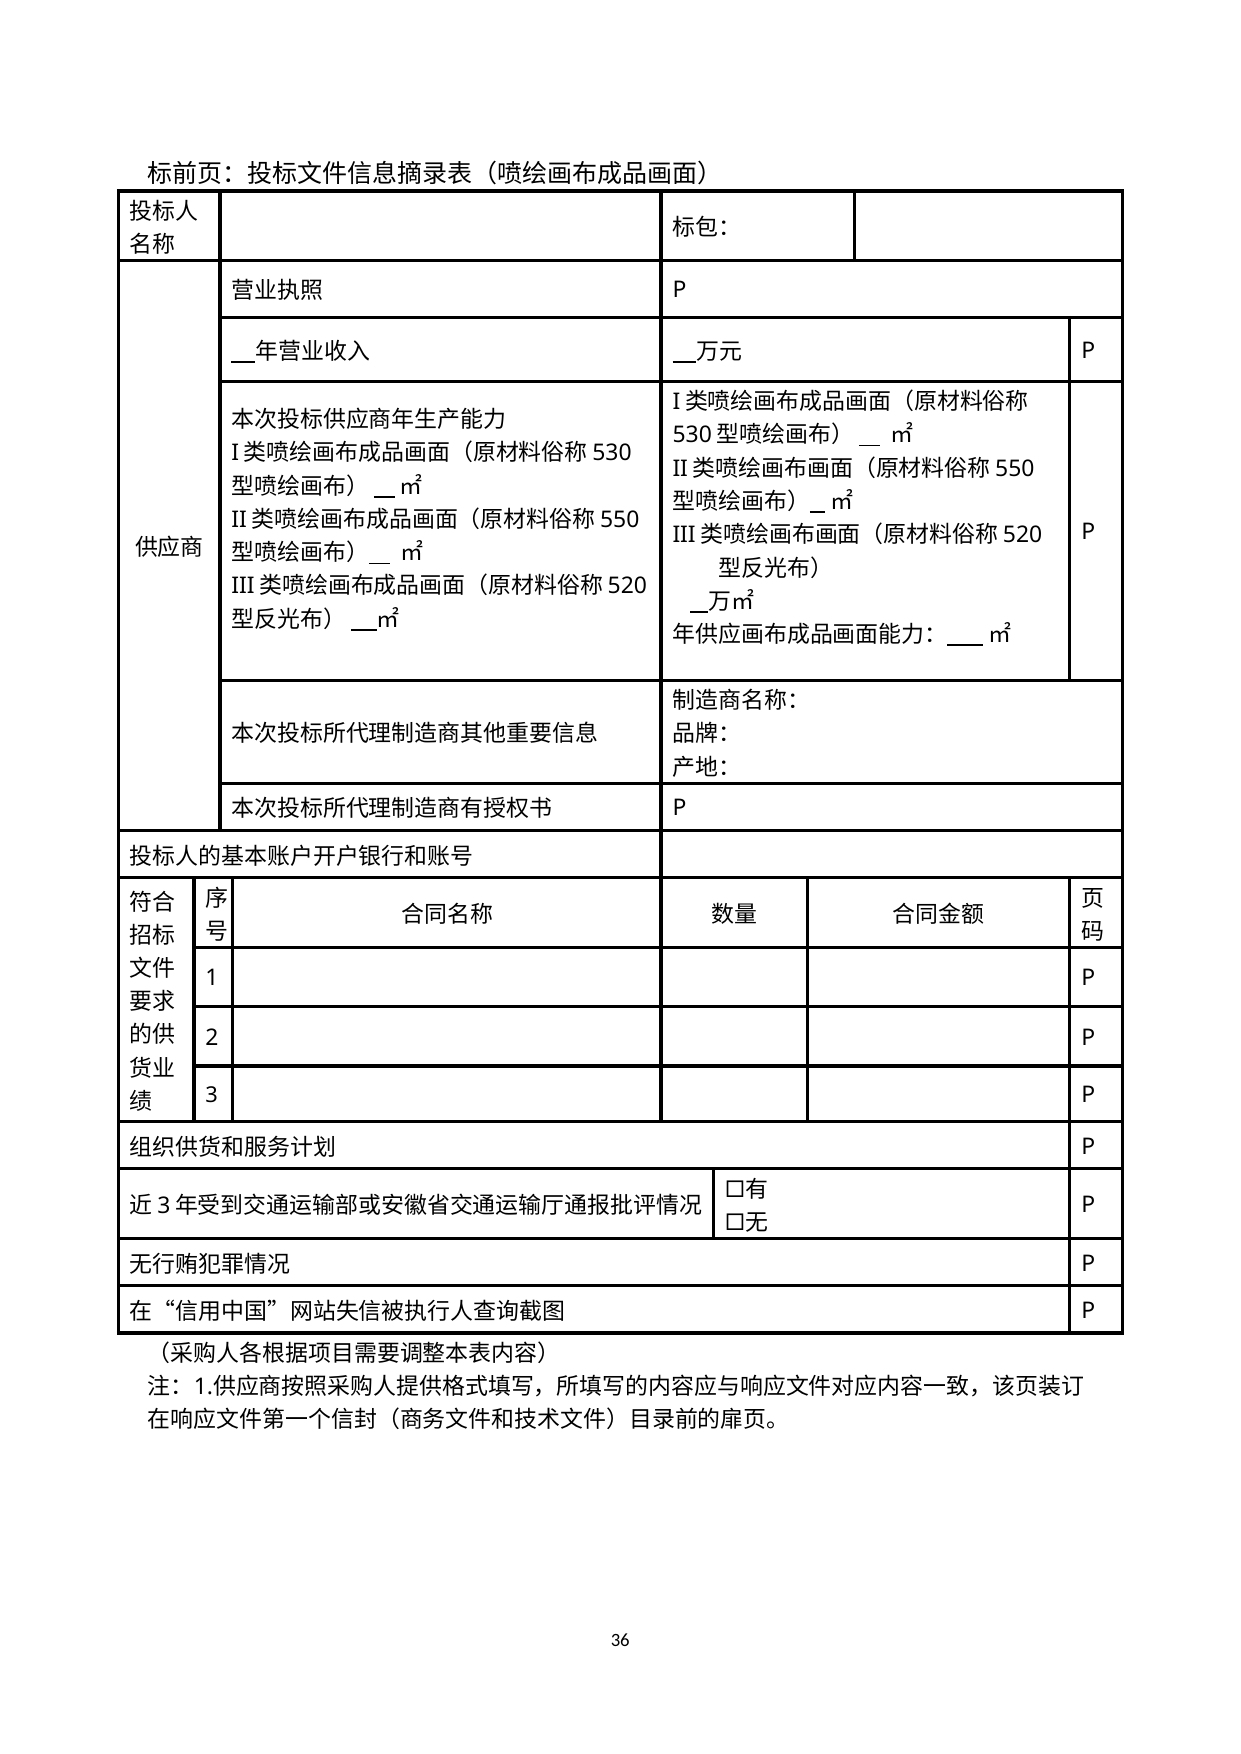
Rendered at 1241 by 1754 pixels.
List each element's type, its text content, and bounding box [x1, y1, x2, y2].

table_cell I类喷绘画布成品画面（原材料俗称530型喷绘画布） ㎡ II类喷绘画布画面（原材料俗称550型喷绘画布） ㎡ III类喷绘画布画面（原材料俗称520型反光布） 万㎡ 年供应画布成品画面能力： ㎡ [663, 383, 1068, 679]
table_header [222, 193, 659, 259]
table_cell P [1071, 1287, 1121, 1331]
table_cell P [1071, 949, 1121, 1004]
table_cell 近3年受到交通运输部或安徽省交通运输厅通报批评情况 [120, 1170, 712, 1237]
table_cell [809, 1068, 1068, 1120]
table_cell 在“信用中国”网站失信被执行人查询截图 [120, 1287, 1068, 1331]
table_cell P [1071, 1068, 1121, 1120]
table_cell [234, 1068, 659, 1120]
table_cell P [1071, 1240, 1121, 1284]
table_cell 投标人的基本账户开户银行和账号 [120, 832, 659, 876]
table_cell 合同名称 [234, 879, 659, 946]
table_cell 合同金额 [809, 879, 1068, 946]
table_cell P [663, 785, 1121, 829]
table_header [856, 193, 1121, 259]
table_cell P [1071, 319, 1121, 380]
table_cell [663, 1068, 806, 1120]
table_cell 组织供货和服务计划 [120, 1123, 1068, 1167]
table_cell 供应商 [120, 262, 218, 829]
table_cell [234, 1008, 659, 1064]
table_cell 数量 [663, 879, 806, 946]
table_cell [809, 1008, 1068, 1064]
table_cell P [1071, 1008, 1121, 1064]
table_cell P [1071, 383, 1121, 679]
table_header 投标人名称 [120, 193, 218, 259]
table_cell 无行贿犯罪情况 [120, 1240, 1068, 1284]
table_cell 2 [196, 1008, 231, 1064]
table_cell P [1071, 1170, 1121, 1237]
table_cell 万元 [663, 319, 1068, 380]
table_cell 本次投标所代理制造商有授权书 [222, 785, 659, 829]
table_cell [663, 1008, 806, 1064]
table_cell [234, 949, 659, 1004]
table_cell 年营业收入 [222, 319, 659, 380]
table_cell 1 [196, 949, 231, 1004]
text （采购人各根据项目需要调整本表内容） [148, 1335, 1092, 1368]
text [148, 148, 1092, 189]
table_cell P [663, 262, 1121, 316]
table_cell 序号 [196, 879, 231, 946]
table_cell 营业执照 [222, 262, 659, 316]
table_cell 制造商名称： 品牌： 产地： [663, 682, 1121, 782]
table_cell 有 无 [715, 1170, 1068, 1237]
table_cell [809, 949, 1068, 1004]
table_cell P [1071, 1123, 1121, 1167]
table_cell 本次投标所代理制造商其他重要信息 [222, 682, 659, 782]
table_cell [663, 832, 1121, 876]
table_header 标包： [663, 193, 853, 259]
table_cell 符合招标文件要求的供货业绩 [120, 879, 192, 1120]
table_cell [663, 949, 806, 1004]
table_cell 3 [196, 1068, 231, 1120]
text 注：1.供应商按照采购人提供格式填写，所填写的内容应与响应文件对应内容一致，该页装订在响应文件第一个信封（商务文件和技术文件）目录前的扉页。 [148, 1368, 1092, 1434]
table_cell 页码 [1071, 879, 1121, 946]
table_cell 本次投标供应商年生产能力 I类喷绘画布成品画面（原材料俗称530型喷绘画布） ㎡ II类喷绘画布成品画面（原材料俗称550型喷绘画布） ㎡ III类喷绘画布成品画面（原材料俗称520型反光布） ㎡ [222, 383, 659, 679]
